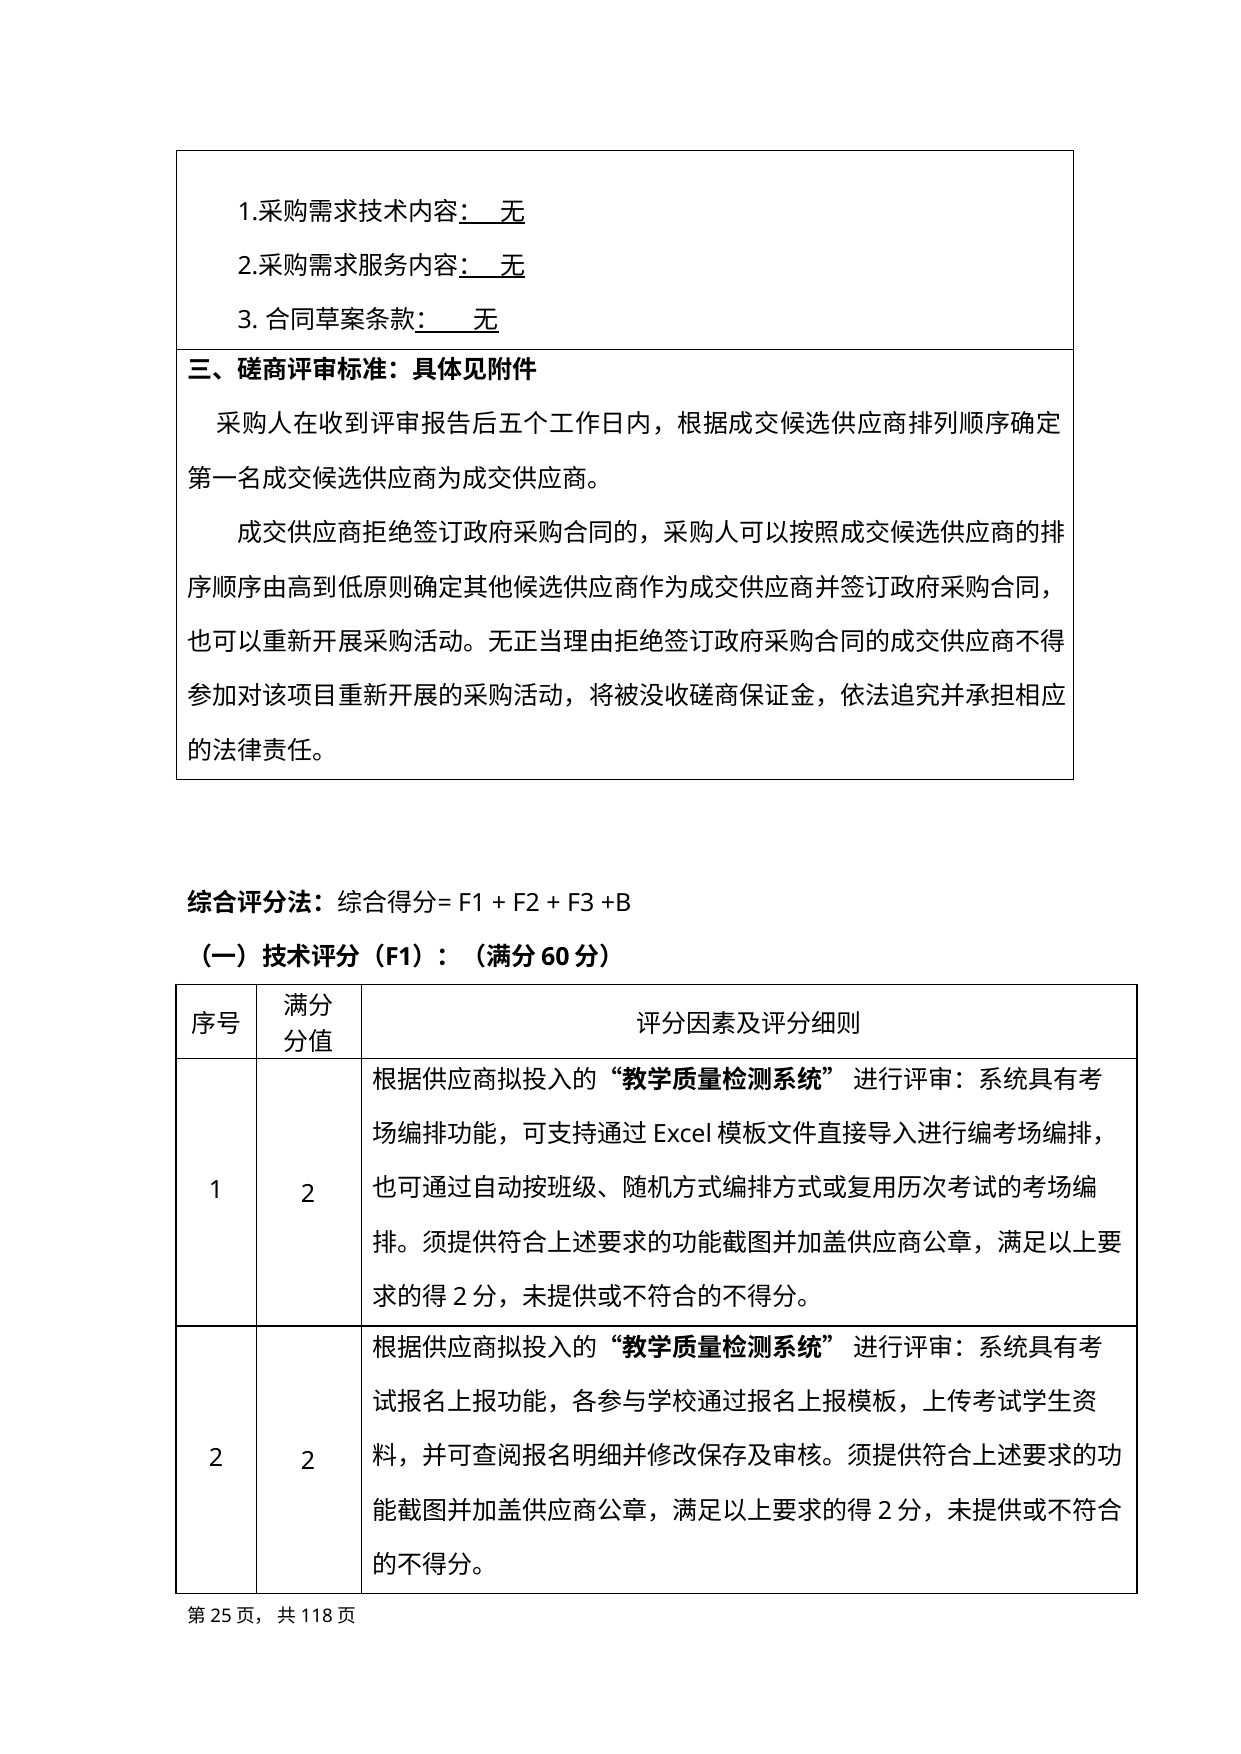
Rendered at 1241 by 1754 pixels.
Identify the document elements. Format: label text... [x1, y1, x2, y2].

list 技术评分（F1）：（满分60分） [187, 936, 1053, 973]
table_cell 三、磋商评审标准：具体见附件 采购人在收到评审报告后五个工作日内，根据成交候选供应商排列顺序确定第一名成交候选供应商为成交供应商。 成交供应商拒绝签订政府采购合同的，采购人可以按照成交候选供应商的排序顺序由高到低原则确定其他候选供应商作为成交供应商并签订政府采购合同，也可以重新开展采购活动。无正当理由拒绝签订政府采购合同的成交供应商不得参加对该项目重新开展的采购活动，将被没收磋商保证金，依法追究并承担相应的法律责任。 [177, 350, 1073, 779]
table_cell 根据供应商拟投入的“教学质量检测系统” 进行评审：系统具有考场编排功能，可支持通过Excel模板文件直接导入进行编考场编排，也可通过自动按班级、随机方式编排方式或复用历次考试的考场编排。须提供符合上述要求的功能截图并加盖供应商公章，满足以上要求的得2分，未提供或不符合的不得分。 [362, 1059, 1136, 1325]
table_header 满分 分值 [257, 985, 361, 1058]
text 综合评分法：综合得分= F1 + F2 + F3 +B [187, 882, 1053, 918]
table_cell 1 [177, 1059, 256, 1325]
table_cell 2 [257, 1059, 361, 1325]
table_cell 2 [257, 1327, 361, 1593]
table_header 序号 [177, 985, 256, 1058]
table_cell 根据供应商拟投入的“教学质量检测系统” 进行评审：系统具有考试报名上报功能，各参与学校通过报名上报模板，上传考试学生资料，并可查阅报名明细并修改保存及审核。须提供符合上述要求的功能截图并加盖供应商公章，满足以上要求的得2分，未提供或不符合的不得分。 [362, 1327, 1136, 1593]
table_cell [177, 151, 1073, 348]
table_header 评分因素及评分细则 [362, 985, 1136, 1058]
table_cell 2 [177, 1327, 256, 1593]
